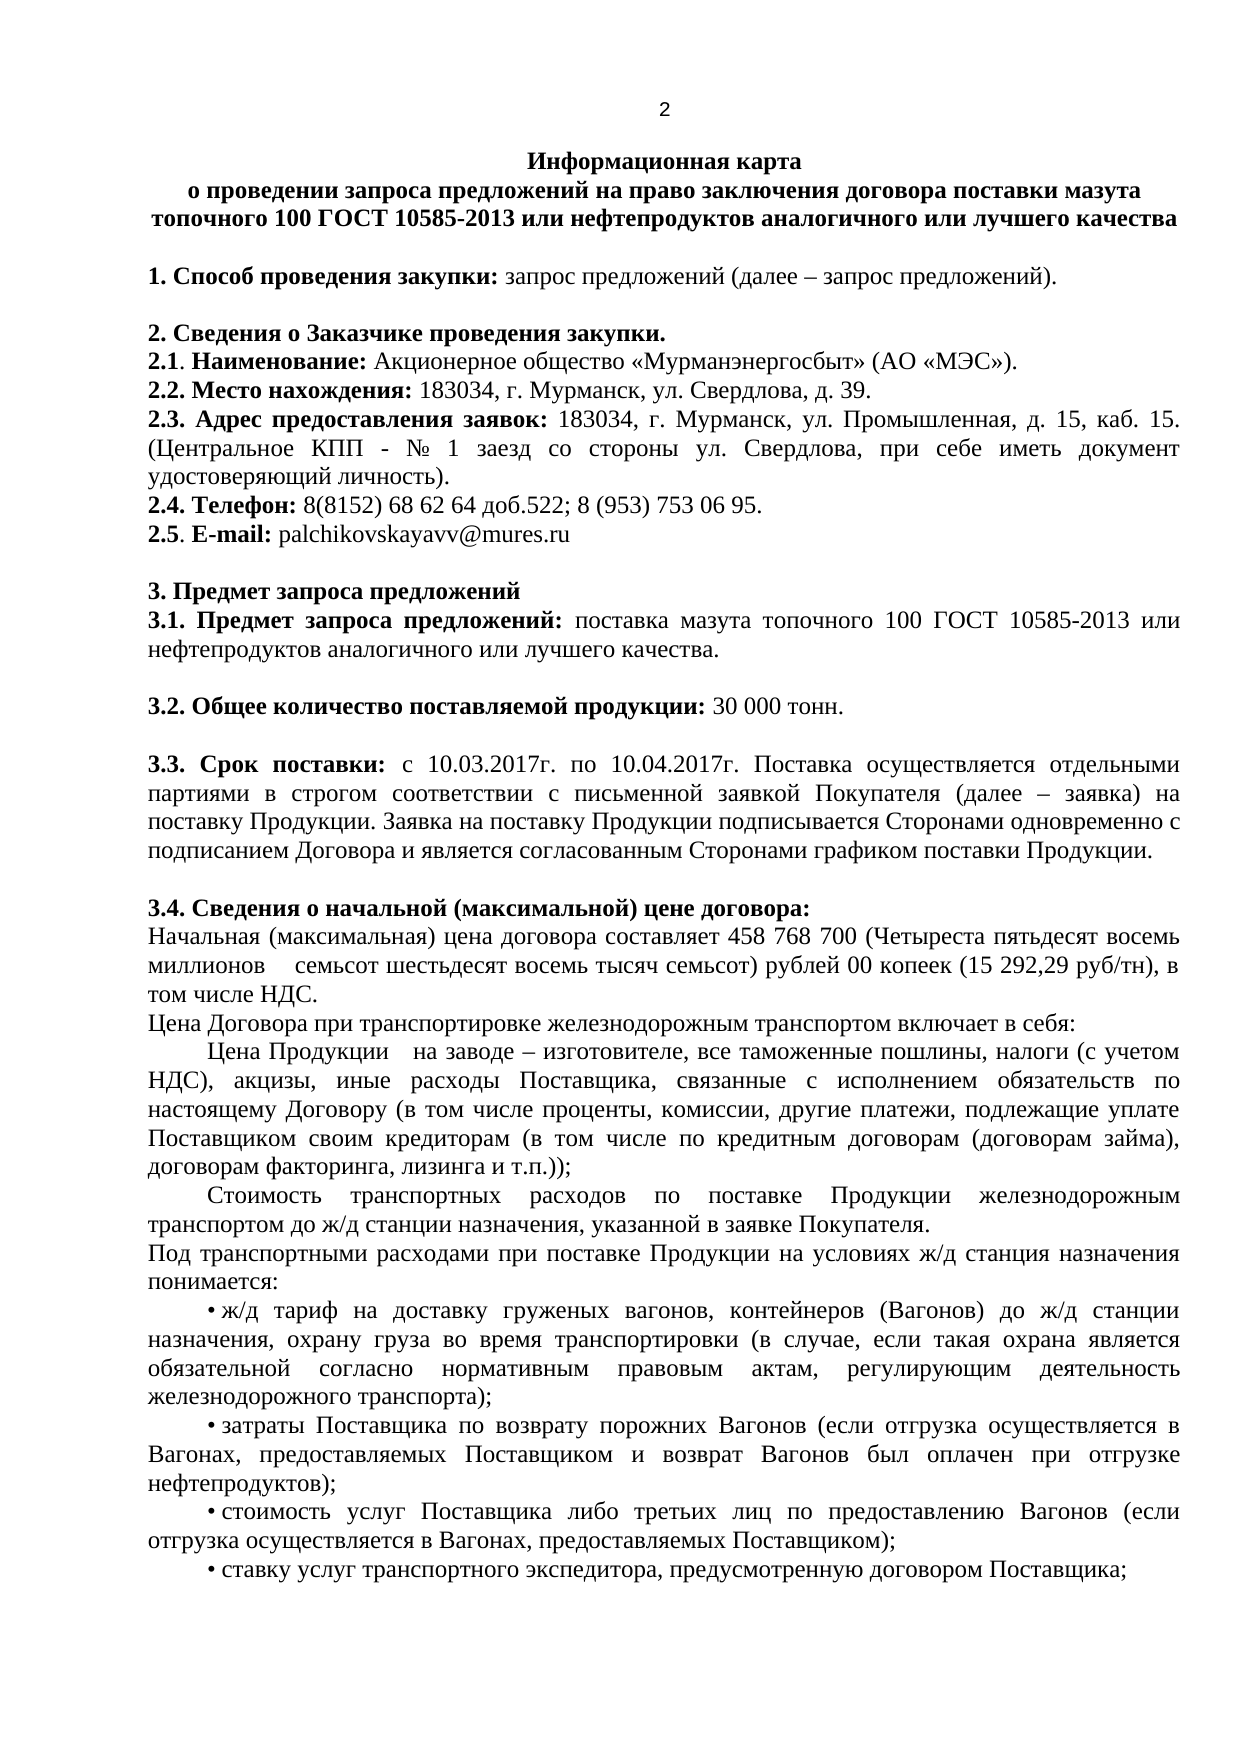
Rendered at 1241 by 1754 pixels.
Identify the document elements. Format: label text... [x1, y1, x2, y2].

text 3.2. Общее количество поставляемой продукции: 30 000 тонн. [148, 691, 1181, 720]
text о проведении запроса предложений на право заключения договора поставки мазута топочного 100 ГОСТ 10585-2013 или нефтепродуктов аналогичного или лучшего качества [148, 175, 1181, 232]
text 2.3. Адрес предоставления заявок: 183034, г. Мурманск, ул. Промышленная, д. 15, каб. 15. (Центральное КПП - № 1 заезд со стороны ул. Свердлова, при себе иметь документ удостоверяющий личность). [148, 404, 1181, 490]
text • затраты Поставщика по возврату порожних Вагонов (если отгрузка осуществляется в Вагонах, предоставляемых Поставщиком и возврат Вагонов был оплачен при отгрузке нефтепродуктов); [148, 1410, 1181, 1496]
text 3. Предмет запроса предложений [148, 576, 1181, 605]
text Начальная (максимальная) цена договора составляет 458 768 700 (Четыреста пятьдесят восемь миллионов семьсот шестьдесят восемь тысяч семьсот) рублей 00 копеек (15 292,29 руб/тн), в том числе НДС. [148, 921, 1181, 1008]
text • ставку услуг транспортного экспедитора, предусмотренную договором Поставщика; [148, 1554, 1181, 1583]
text 2. Сведения о Заказчике проведения закупки. [148, 318, 1181, 346]
text 3.1. Предмет запроса предложений: поставка мазута топочного 100 ГОСТ 10585-2013 или нефтепродуктов аналогичного или лучшего качества. [148, 605, 1181, 663]
text Информационная карта [148, 146, 1181, 175]
text 2.4. Телефон: 8(8152) 68 62 64 доб.522; 8 (953) 753 06 95. [148, 490, 1181, 519]
text Под транспортными расходами при поставке Продукции на условиях ж/д станция назначения понимается: [148, 1238, 1181, 1295]
text Цена Договора при транспортировке железнодорожным транспортом включает в себя: [148, 1008, 1181, 1036]
text Цена Продукции на заводе – изготовителе, все таможенные пошлины, налоги (с учетом НДС), акцизы, иные расходы Поставщика, связанные с исполнением обязательств по настоящему Договору (в том числе проценты, комиссии, другие платежи, подлежащие уплате Поставщиком своим кредиторам (в том числе по кредитным договорам (договорам займа), договорам факторинга, лизинга и т.п.)); [148, 1036, 1181, 1180]
text 2.1. Наименование: Акционерное общество «Мурманэнергосбыт» (АО «МЭС»). [148, 346, 1181, 375]
text 2.5. Е-mail: palchikovskayavv@mures.ru [148, 519, 1181, 548]
text • ж/д тариф на доставку груженых вагонов, контейнеров (Вагонов) до ж/д станции назначения, охрану груза во время транспортировки (в случае, если такая охрана является обязательной согласно нормативным правовым актам, регулирующим деятельность железнодорожного транспорта); [148, 1295, 1181, 1410]
text 3.4. Сведения о начальной (максимальной) цене договора: [148, 893, 1181, 921]
text • стоимость услуг Поставщика либо третьих лиц по предоставлению Вагонов (если отгрузка осуществляется в Вагонах, предоставляемых Поставщиком); [148, 1496, 1181, 1554]
text 2.2. Место нахождения: 183034, г. Мурманск, ул. Свердлова, д. 39. [148, 375, 1181, 404]
text Стоимость транспортных расходов по поставке Продукции железнодорожным транспортом до ж/д станции назначения, указанной в заявке Покупателя. [148, 1180, 1181, 1238]
text 1. Способ проведения закупки: запрос предложений (далее – запрос предложений). [148, 261, 1181, 290]
text 3.3. Срок поставки: с 10.03.2017г. по 10.04.2017г. Поставка осуществляется отдельными партиями в строгом соответствии с письменной заявкой Покупателя (далее – заявка) на поставку Продукции. Заявка на поставку Продукции подписывается Сторонами одновременно с подписанием Договора и является согласованным Сторонами графиком поставки Продукции. [148, 749, 1181, 864]
